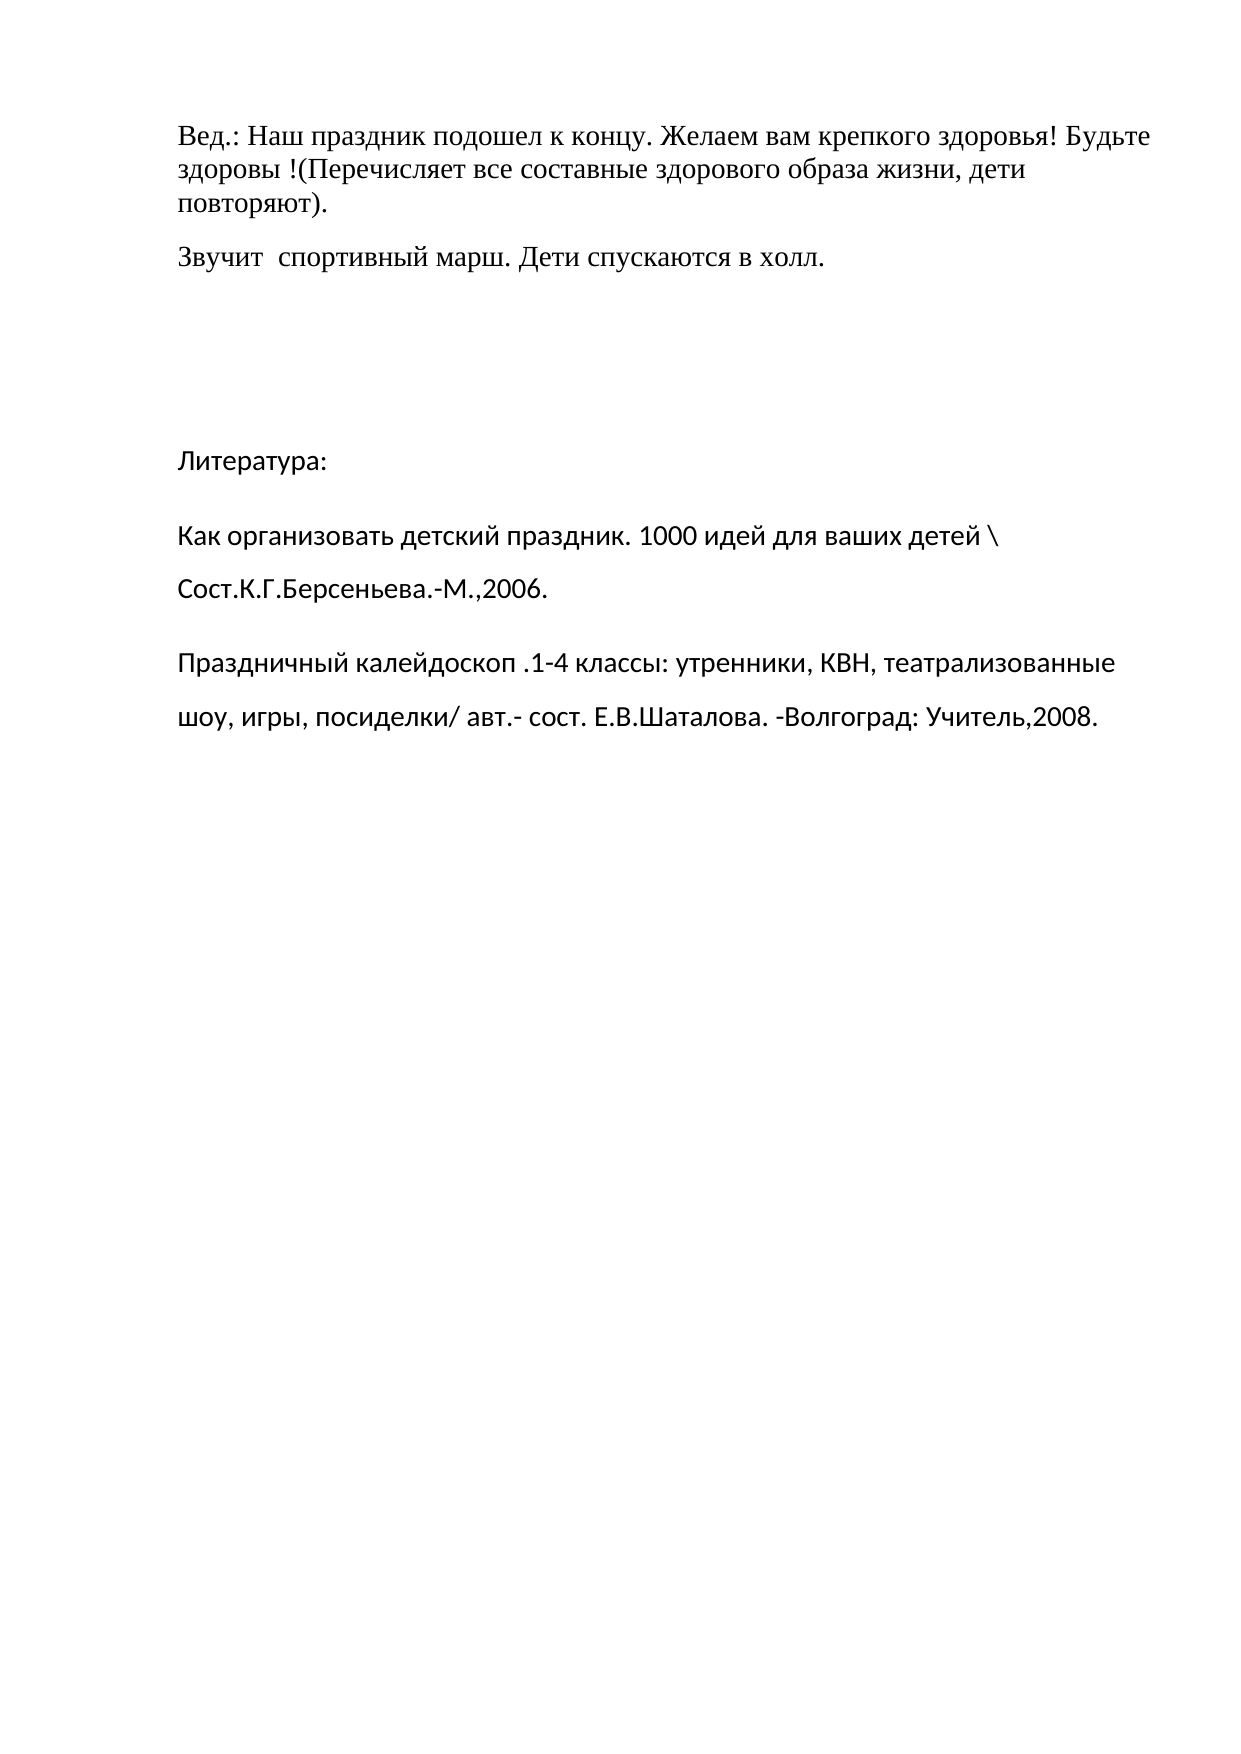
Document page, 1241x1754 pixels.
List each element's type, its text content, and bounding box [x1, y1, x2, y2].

text Вед.: Наш праздник подошел к концу. Желаем вам крепкого здоровья! Будьте здоровы !(Перечисляет все составные здорового образа жизни, дети повторяют). [177, 118, 1152, 219]
text Как организовать детский праздник. 1000 идей для ваших детей \Сост.К.Г.Берсеньева.-М.,2006. [177, 517, 1152, 606]
text Литература: [177, 442, 1152, 478]
text Звучит спортивный марш. Дети спускаются в холл. [177, 239, 1152, 273]
text Праздничный калейдоскоп .1-4 классы: утренники, КВН, театрализованные шоу, игры, посиделки/ авт.- сост. Е.В.Шаталова. -Волгоград: Учитель,2008. [177, 644, 1152, 733]
